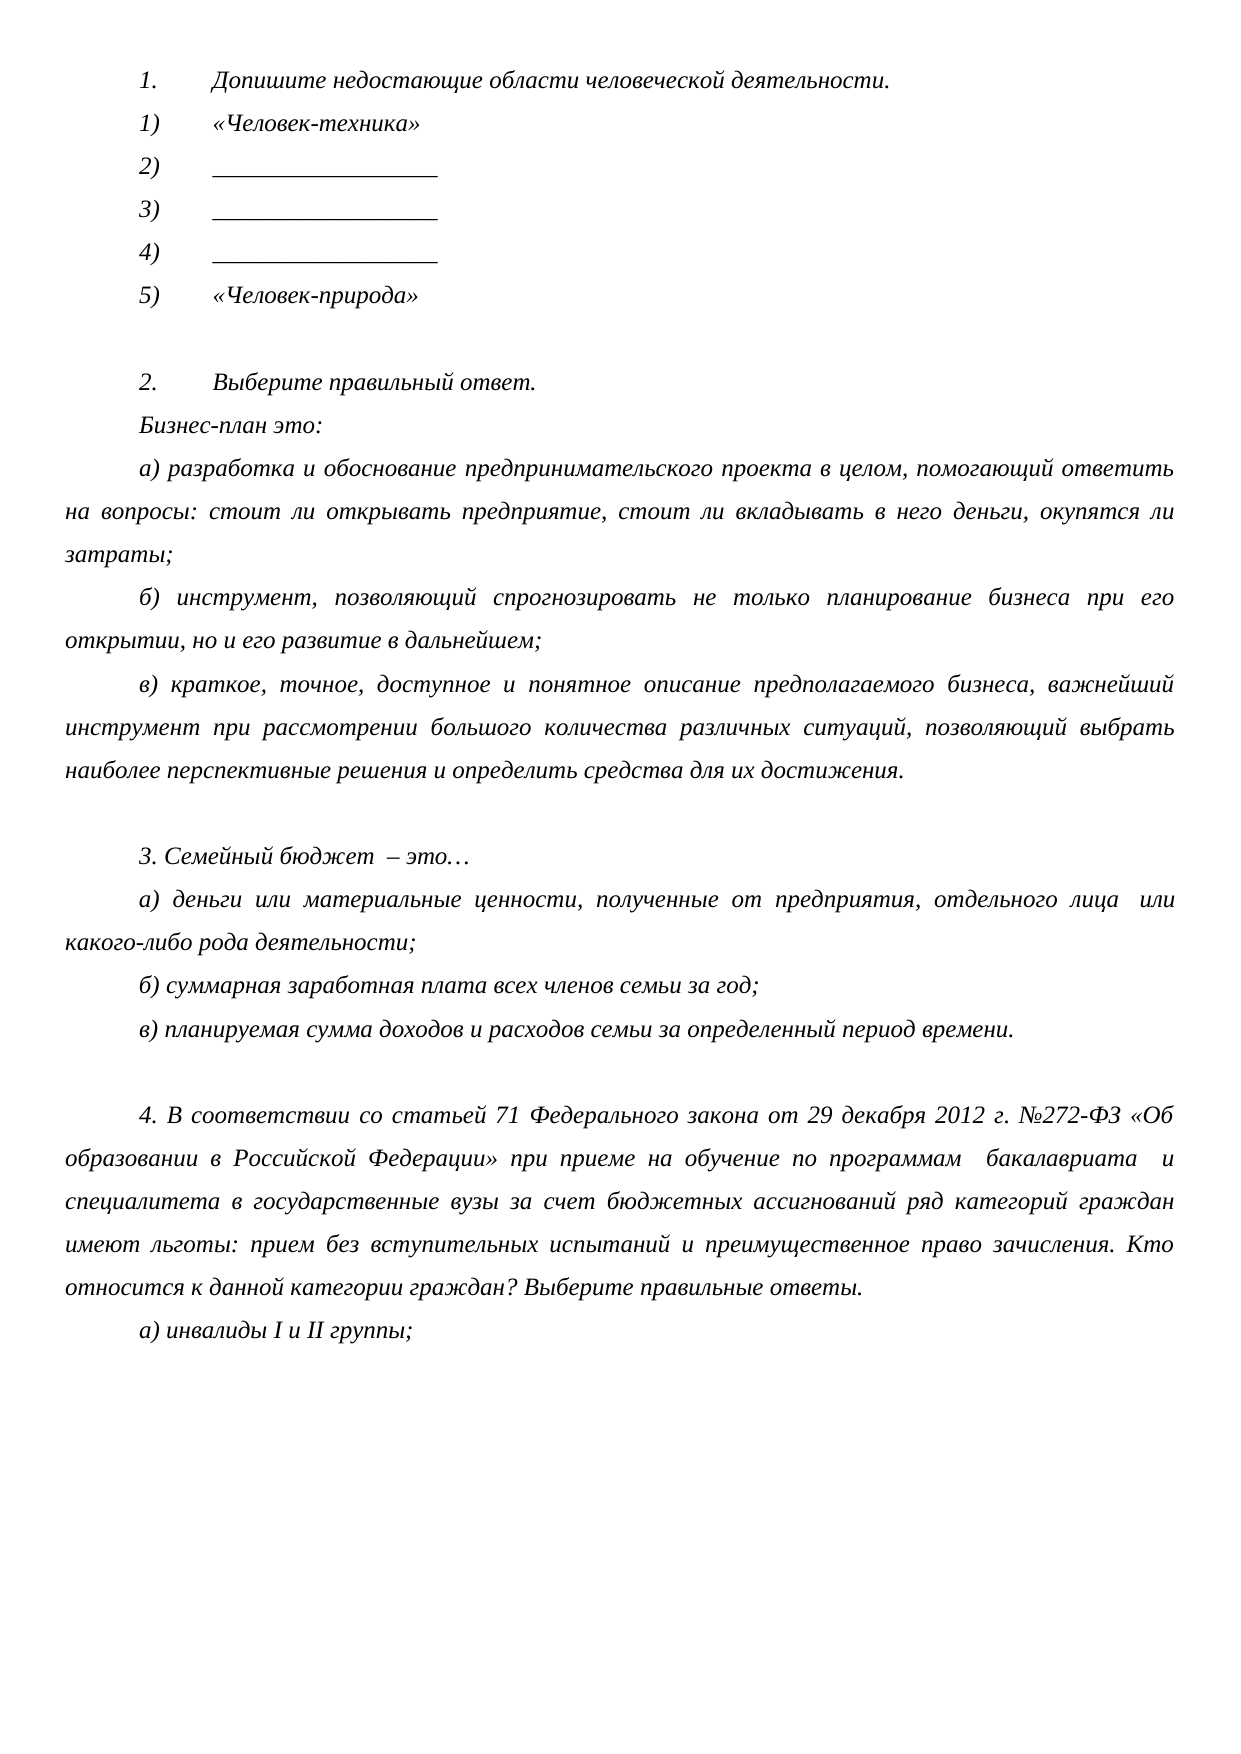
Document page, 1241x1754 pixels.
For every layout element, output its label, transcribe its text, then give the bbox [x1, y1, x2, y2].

text а) деньги или материальные ценности, полученные от предприятия, отдельного лица или какого-либо рода деятельности; [65, 884, 1175, 956]
text 4. В соответствии со статьей 71 Федерального закона от 29 декабря 2012 г. №272-ФЗ «Об образовании в Российской Федерации» при приеме на обучение по программам бакалавриата и специалитета в государственные вузы за счет бюджетных ассигнований ряд категорий граждан имеют льготы: прием без вступительных испытаний и преимущественное право зачисления. Кто относится к данной категории граждан? Выберите правильные ответы. [65, 1100, 1175, 1301]
text в) краткое, точное, доступное и понятное описание предполагаемого бизнеса, важнейший инструмент при рассмотрении большого количества различных ситуаций, позволяющий выбрать наиболее перспективные решения и определить средства для их достижения. [65, 669, 1175, 784]
list __________________ [65, 237, 1175, 266]
text б) суммарная заработная плата всех членов семьи за год; [65, 971, 1175, 999]
text Бизнес-план это: [65, 410, 1175, 439]
text а) разработка и обоснование предпринимательского проекта в целом, помогающий ответить на вопросы: стоит ли открывать предприятие, стоит ли вкладывать в него деньги, окупятся ли затраты; [65, 453, 1175, 568]
text б) инструмент, позволяющий спрогнозировать не только планирование бизнеса при его открытии, но и его развитие в дальнейшем; [65, 582, 1175, 654]
list «Человек-техника» [65, 108, 1175, 137]
list __________________ [65, 194, 1175, 223]
text в) планируемая сумма доходов и расходов семьи за определенный период времени. [65, 1014, 1175, 1042]
text 3. Семейный бюджет – это… [65, 841, 1175, 870]
list «Человек-природа» [65, 281, 1175, 309]
list Допишите недостающие области человеческой деятельности. [65, 65, 1175, 94]
list Выберите правильный ответ. [65, 367, 1175, 396]
text а) инвалиды I и II группы; [65, 1316, 1175, 1344]
list __________________ [65, 151, 1175, 180]
